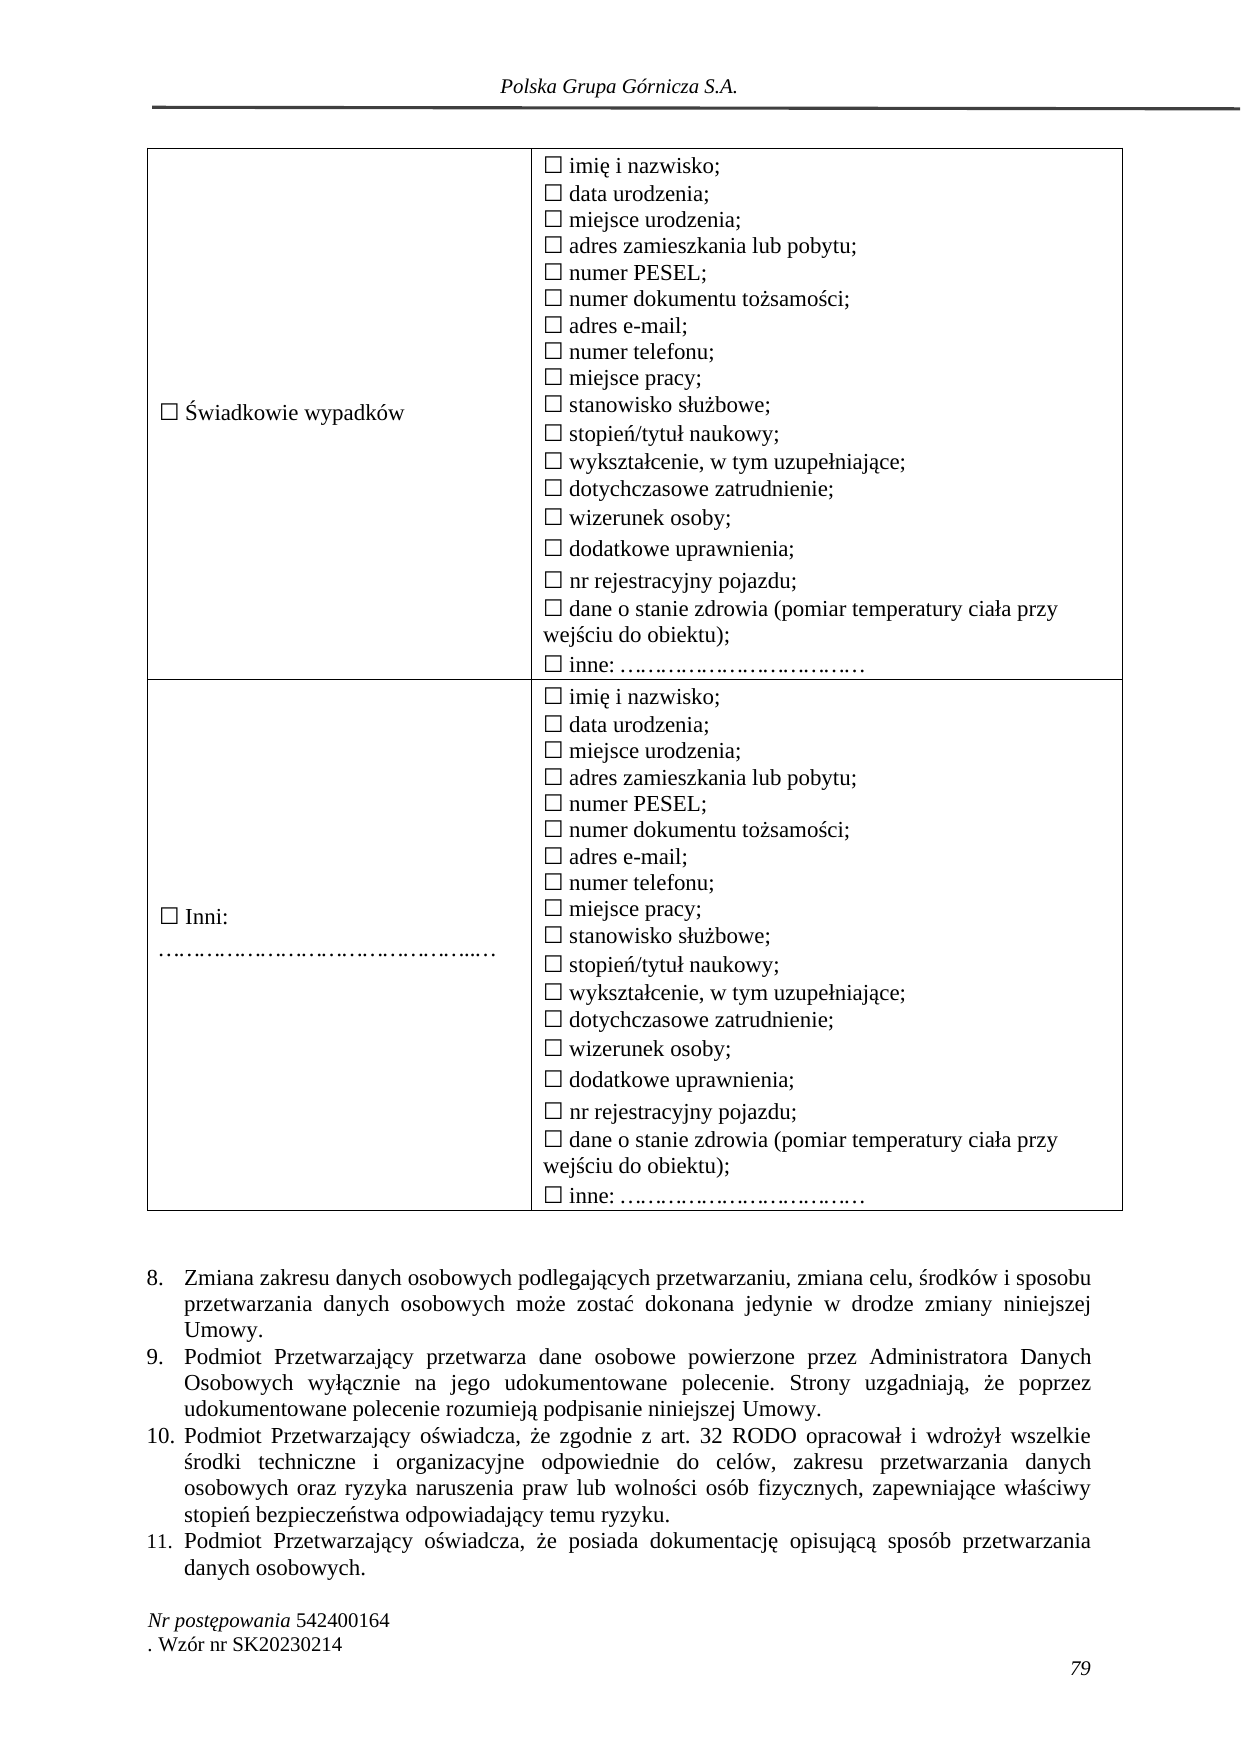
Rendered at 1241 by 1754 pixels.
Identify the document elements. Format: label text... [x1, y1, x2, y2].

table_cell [532, 149, 1122, 679]
table_cell Inni: ………………………………………..… [148, 680, 531, 1210]
list Podmiot Przetwarzający oświadcza, że posiada dokumentację opisującą sposób przetwarzania danych osobowych. [146, 1527, 1093, 1580]
table_cell Świadkowie wypadków [148, 149, 531, 679]
list Zmiana zakresu danych osobowych podlegających przetwarzaniu, zmiana celu, środków i sposobu przetwarzania danych osobowych może zostać dokonana jedynie w drodze zmiany niniejszej Umowy. [146, 1264, 1093, 1343]
list Podmiot Przetwarzający przetwarza dane osobowe powierzone przez Administratora Danych Osobowych wyłącznie na jego udokumentowane polecenie. Strony uzgadniają, że poprzez udokumentowane polecenie rozumieją podpisanie niniejszej Umowy. [146, 1343, 1093, 1422]
list Podmiot Przetwarzający oświadcza, że zgodnie z art. 32 RODO opracował i wdrożył wszelkie środki techniczne i organizacyjne odpowiednie do celów, zakresu przetwarzania danych osobowych oraz ryzyka naruszenia praw lub wolności osób fizycznych, zapewniające właściwy stopień bezpieczeństwa odpowiadający temu ryzyku. [146, 1422, 1093, 1527]
